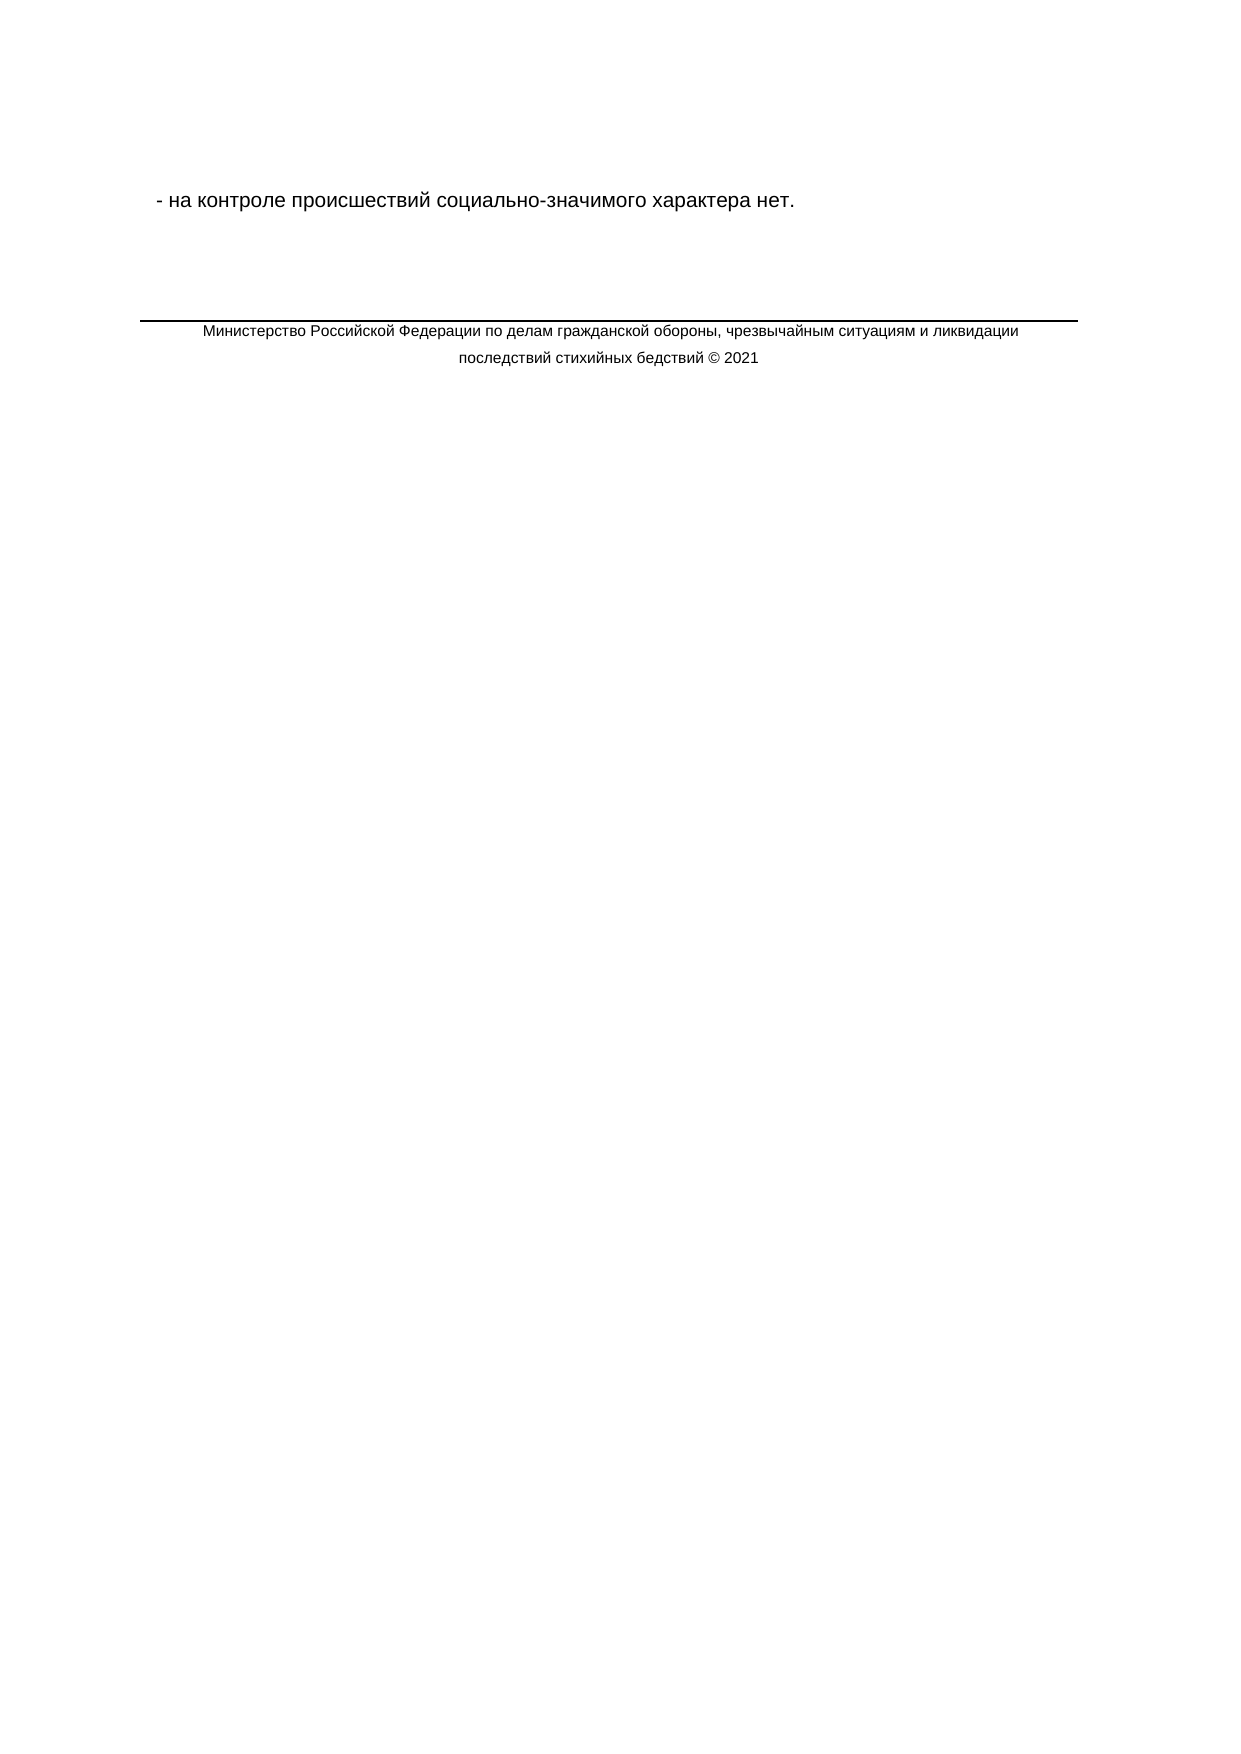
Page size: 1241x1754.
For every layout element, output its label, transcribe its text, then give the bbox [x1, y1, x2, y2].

table_cell Министерство Российской Федерации по делам гражданской обороны, чрезвычайным ситуациям и ликвидации последствий стихийных бедствий © 2021 [140, 322, 1078, 404]
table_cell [140, 150, 1078, 320]
